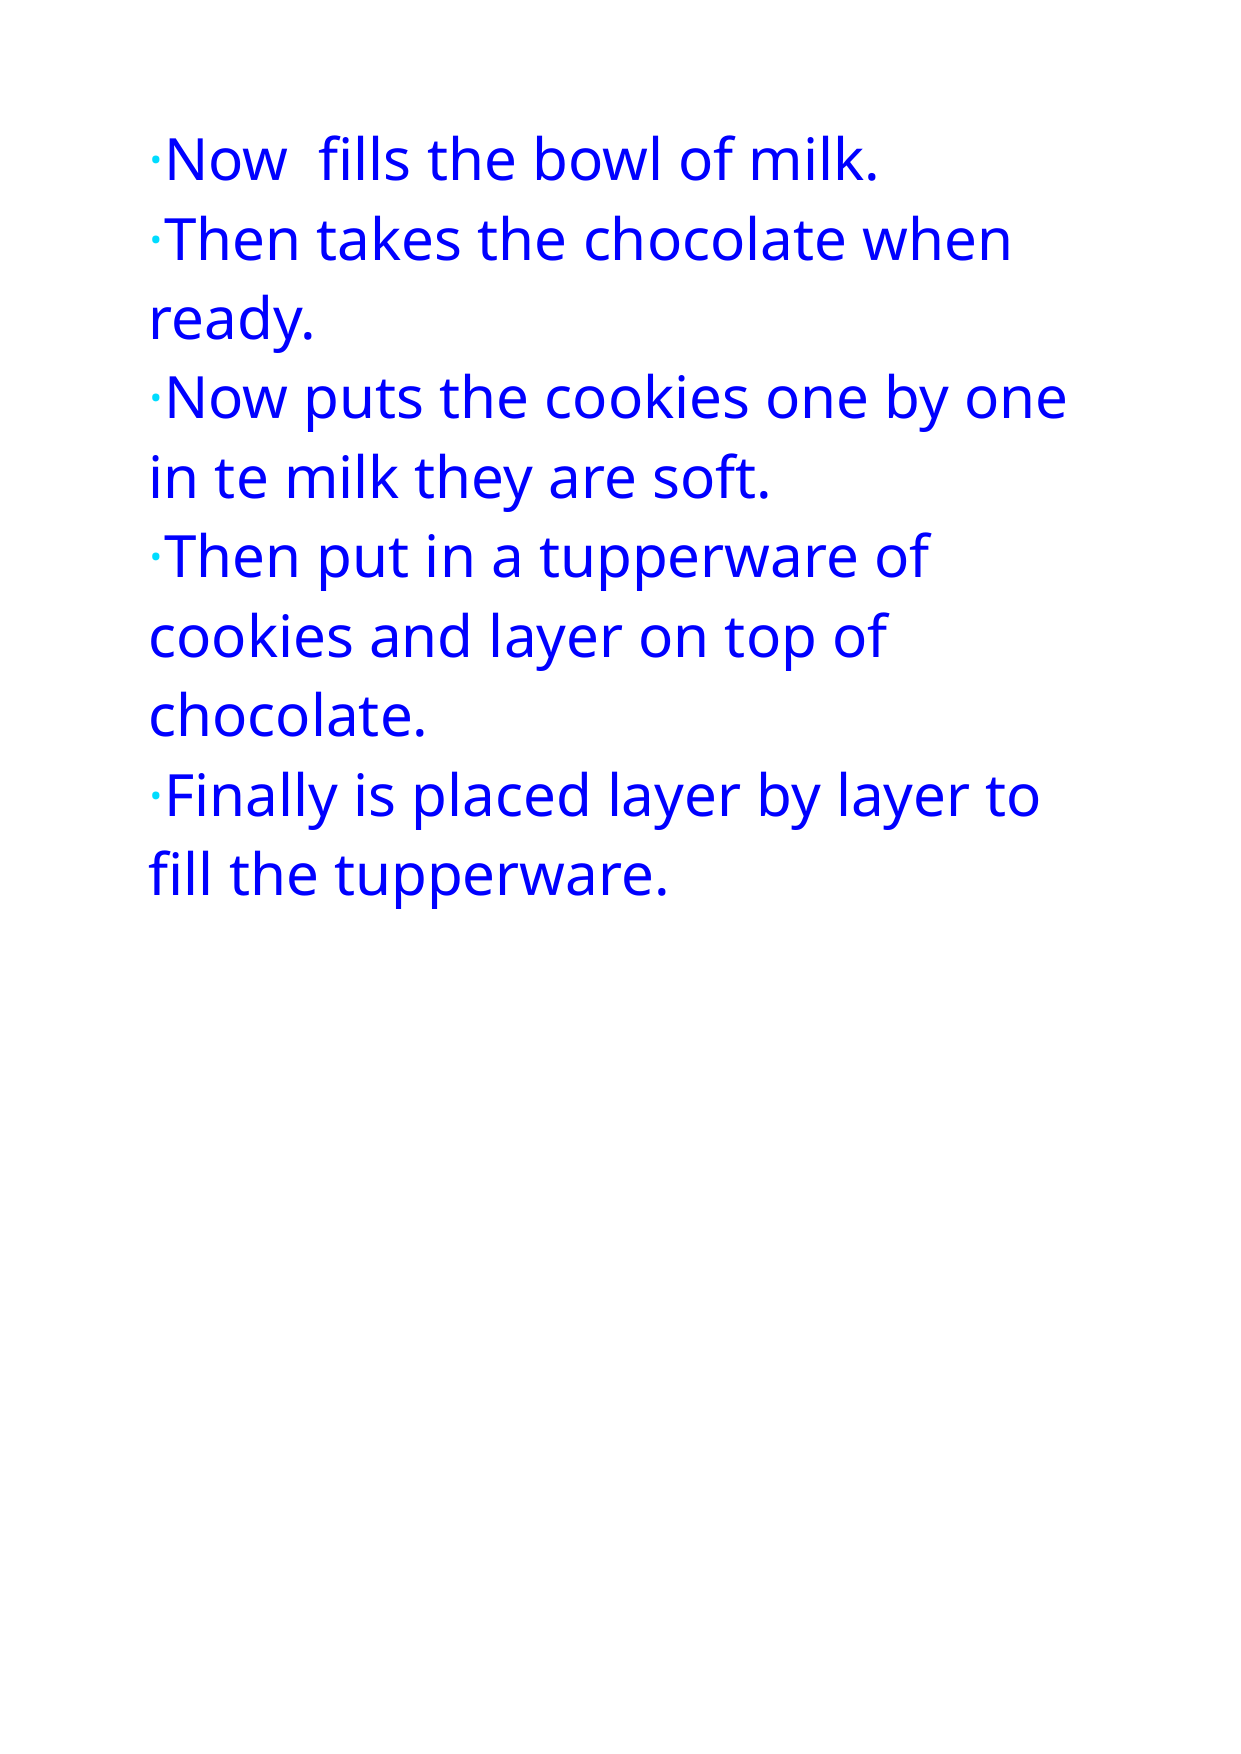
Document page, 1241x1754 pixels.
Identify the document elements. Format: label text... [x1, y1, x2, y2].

text chocolate. [118, 674, 1122, 754]
text ready. [118, 277, 1122, 357]
text in te milk they are soft. [118, 436, 1122, 516]
text ·Then put in a tupperware of [118, 516, 1122, 595]
text ·Now puts the cookies one by one [118, 357, 1122, 436]
text ·Finally is placed layer by layer to [118, 754, 1122, 833]
text ·Then takes the chocolate when [118, 198, 1122, 277]
text ·Now fills the bowl of milk. [118, 118, 1122, 198]
text cookies and layer on top of [118, 595, 1122, 674]
text fill the tupperware. [118, 833, 1122, 913]
